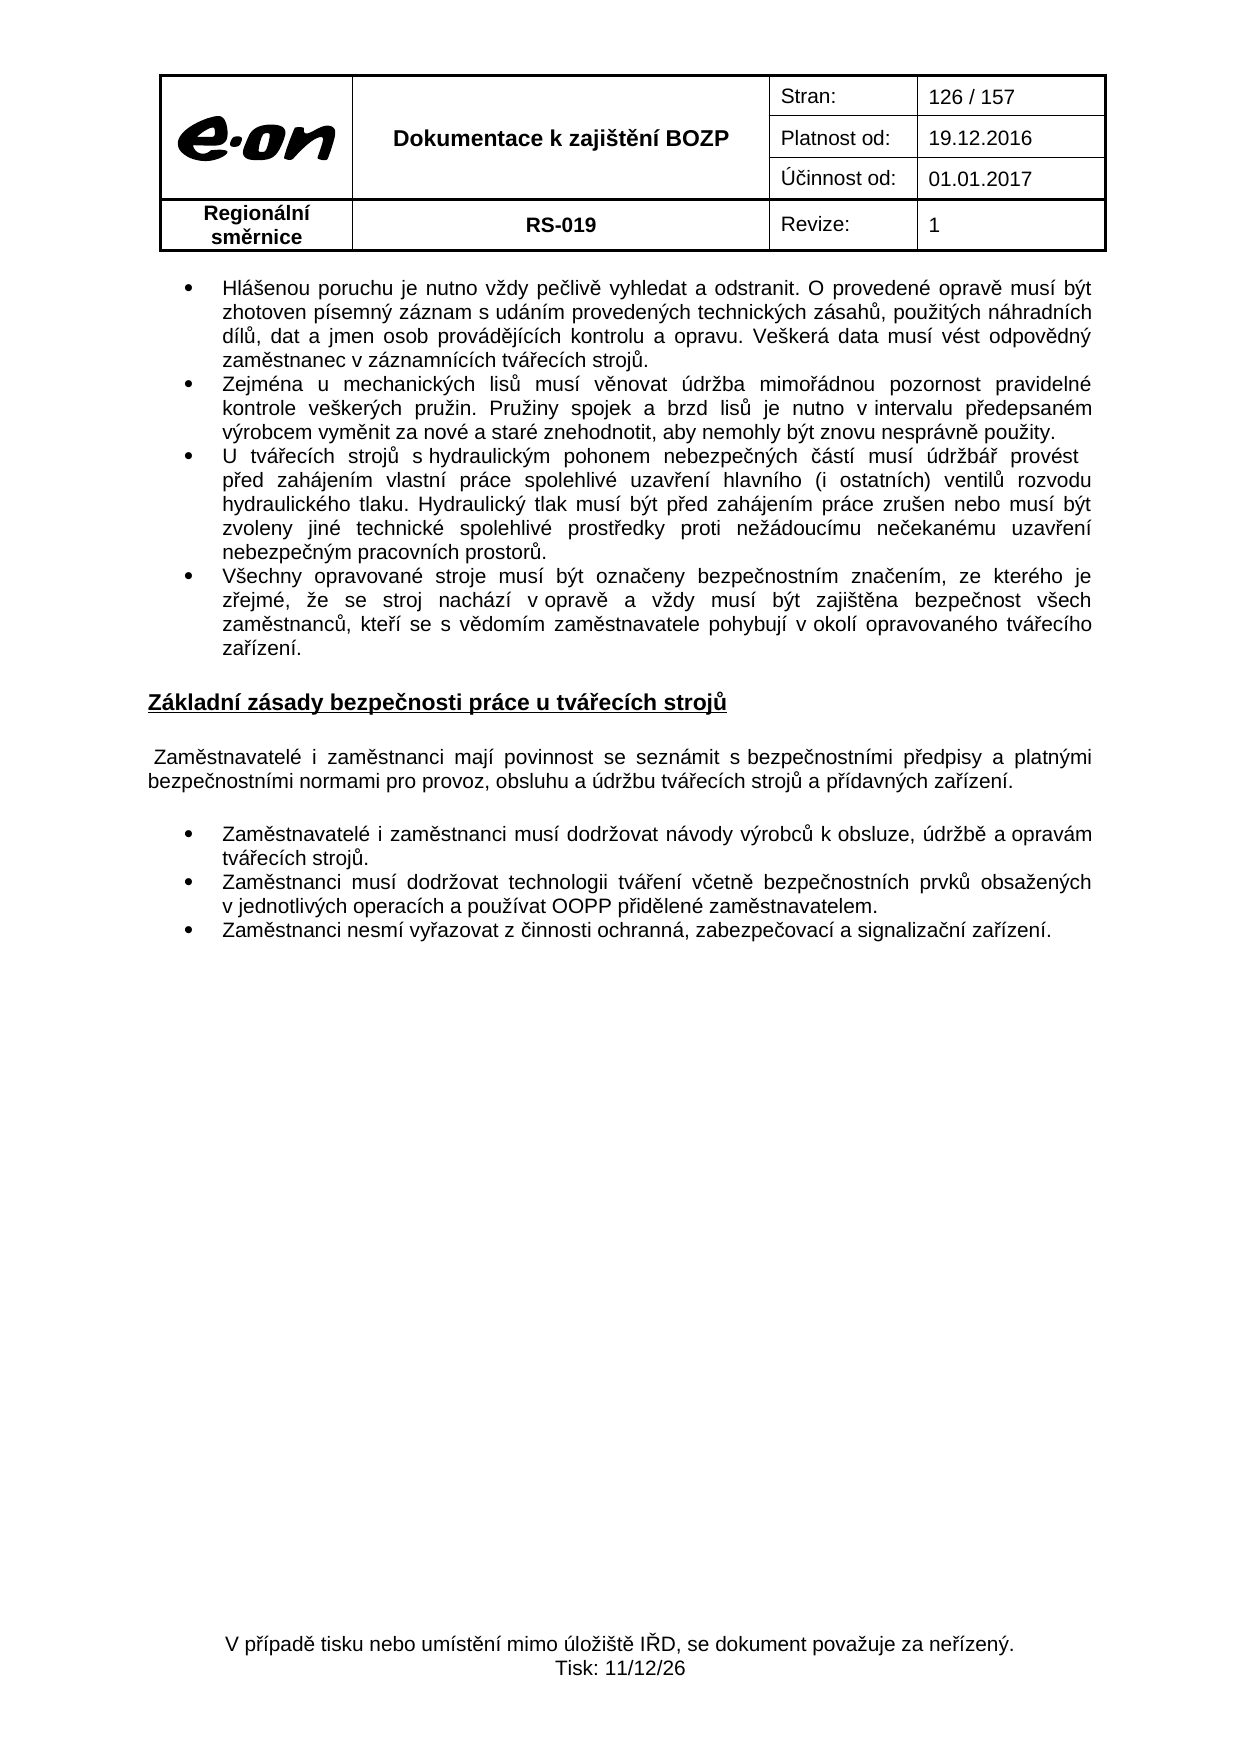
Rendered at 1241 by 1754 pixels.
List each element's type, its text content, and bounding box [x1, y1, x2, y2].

list Hlášenou poruchu je nutno vždy pečlivě vyhledat a odstranit. O provedené opravě musí být zhotoven písemný záznam s udáním provedených technických zásahů, použitých náhradních dílů, dat a jmen osob provádějících kontrolu a opravu. Veškerá data musí vést odpovědný zaměstnanec v záznamnících tvářecích strojů. [185, 276, 1092, 372]
list Zaměstnanci musí dodržovat technologii tváření včetně bezpečnostních prvků obsažených v jednotlivých operacích a používat OOPP přidělené zaměstnavatelem. [185, 870, 1092, 918]
list Všechny opravované stroje musí být označeny bezpečnostním značením, ze kterého je zřejmé, že se stroj nachází v opravě a vždy musí být zajištěna bezpečnost všech zaměstnanců, kteří se s vědomím zaměstnavatele pohybují v okolí opravovaného tvářecího zařízení. [185, 564, 1092, 660]
list Zaměstnavatelé i zaměstnanci musí dodržovat návody výrobců k obsluze, údržbě a opravám tvářecích strojů. [185, 822, 1092, 870]
list Zejména u mechanických lisů musí věnovat údržba mimořádnou pozornost pravidelné kontrole veškerých pružin. Pružiny spojek a brzd lisů je nutno v intervalu předepsaném výrobcem vyměnit za nové a staré znehodnotit, aby nemohly být znovu nesprávně použity. [185, 372, 1092, 444]
list U tvářecích strojů s hydraulickým pohonem nebezpečných částí musí údržbář provést před zahájením vlastní práce spolehlivé uzavření hlavního (i ostatních) ventilů rozvodu hydraulického tlaku. Hydraulický tlak musí být před zahájením práce zrušen nebo musí být zvoleny jiné technické spolehlivé prostředky proti nežádoucímu nečekanému uzavření nebezpečným pracovních prostorů. [185, 444, 1092, 564]
list Zaměstnanci nesmí vyřazovat z činnosti ochranná, zabezpečovací a signalizační zařízení. [185, 918, 1092, 942]
title Základní zásady bezpečnosti práce u tvářecích strojů [148, 689, 1092, 715]
text Zaměstnavatelé i zaměstnanci mají povinnost se seznámit s bezpečnostními předpisy a platnými bezpečnostními normami pro provoz, obsluhu a údržbu tvářecích strojů a přídavných zařízení. [148, 744, 1092, 792]
